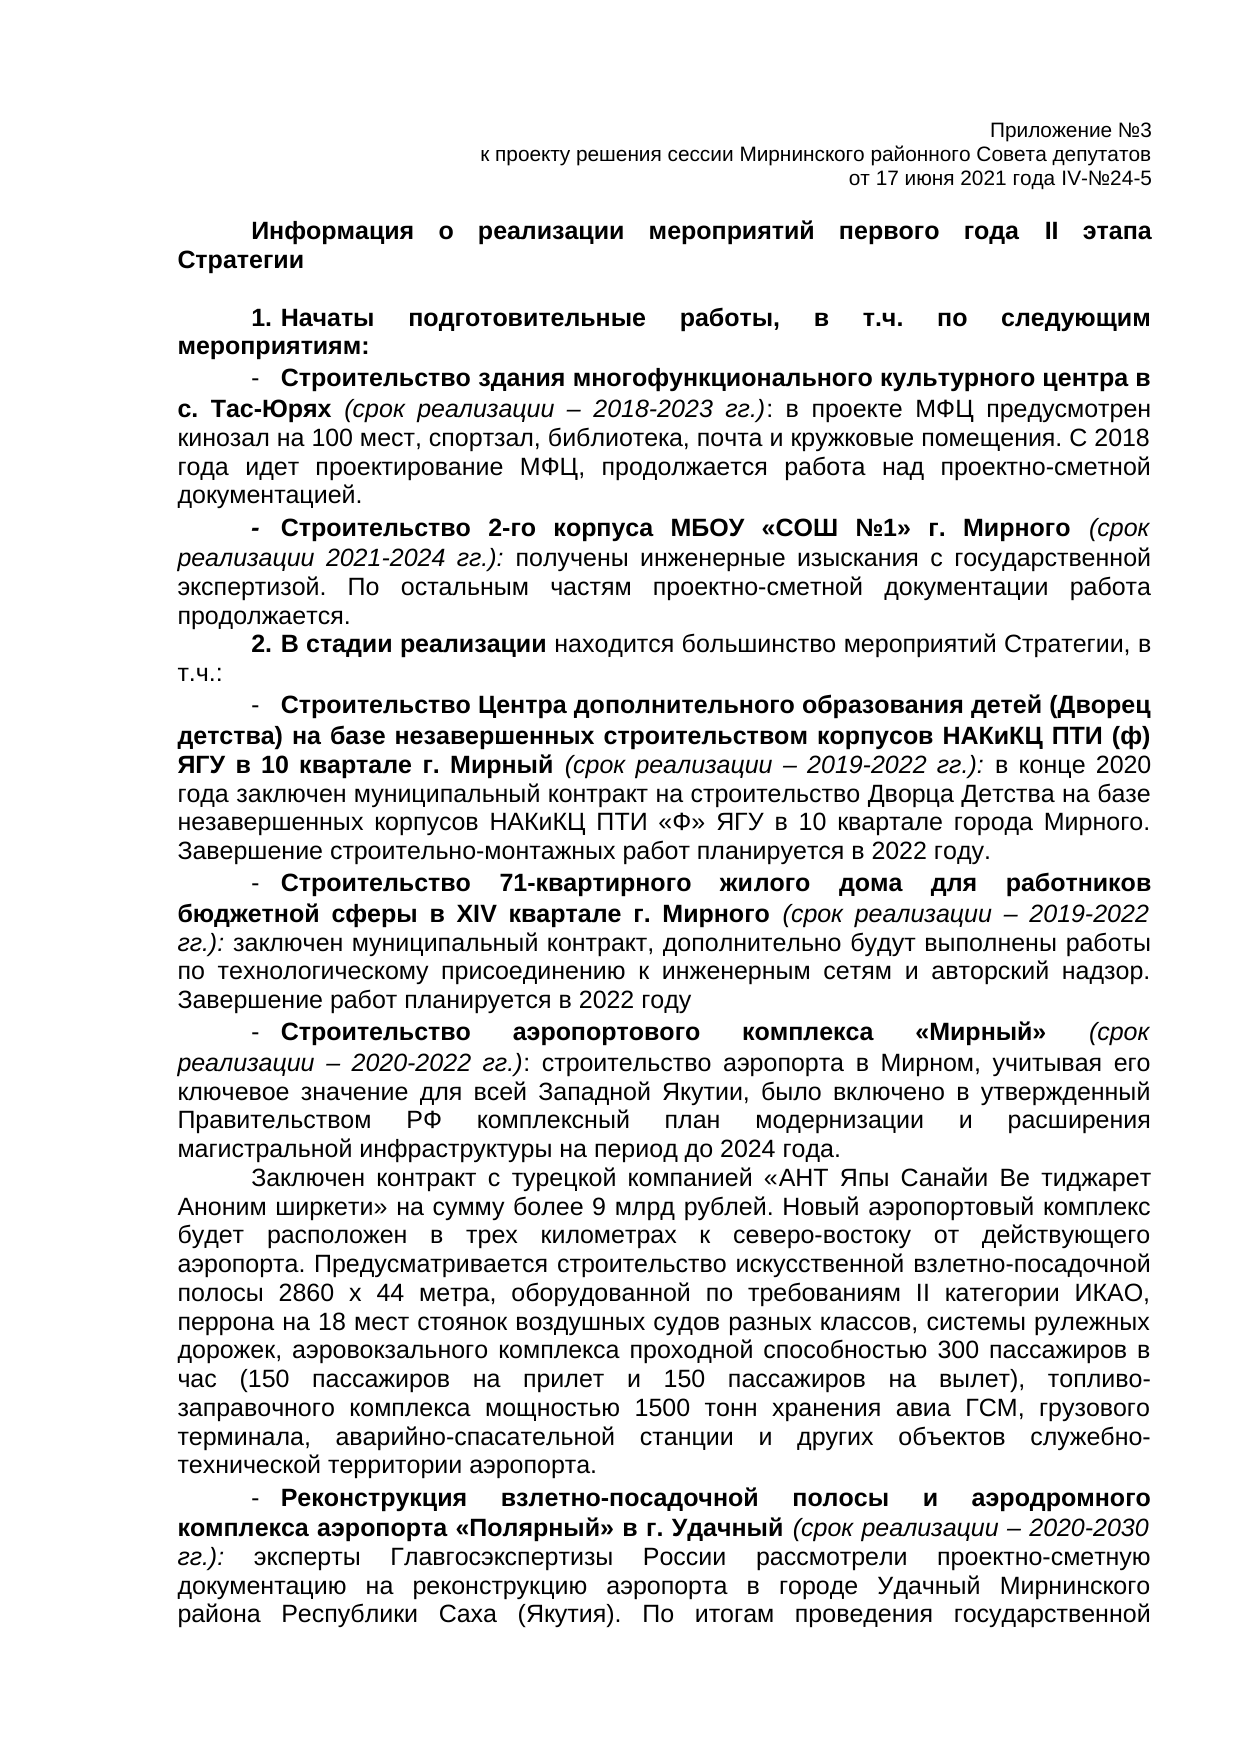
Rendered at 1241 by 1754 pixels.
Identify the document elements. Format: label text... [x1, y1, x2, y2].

text от 17 июня 2021 года IV-№24-5 [177, 166, 1152, 190]
list Начаты подготовительные работы, в т.ч. по следующим мероприятиям: [177, 303, 1152, 360]
list В стадии реализации находится большинство мероприятий Стратегии, в т.ч.: [177, 629, 1152, 687]
text к проекту решения сессии Мирнинского районного Совета депутатов [177, 142, 1152, 166]
text Информация о реализации мероприятий первого года II этапа Стратегии [177, 216, 1152, 274]
list Строительство 71-квартирного жилого дома для работников бюджетной сферы в XIV квартале г. Мирного (срок реализации – 2019-2022 гг.): заключен муниципальный контракт, дополнительно будут выполнены работы по технологическому присоединению к инженерным сетям и авторский надзор. Завершение работ планируется в 2022 году [177, 865, 1152, 1014]
list Строительство здания многофункционального культурного центра в с. Тас-Юрях (срок реализации – 2018-2023 гг.): в проекте МФЦ предусмотрен кинозал на 100 мест, спортзал, библиотека, почта и кружковые помещения. С 2018 года идет проектирование МФЦ, продолжается работа над проектно-сметной документацией. [177, 360, 1152, 509]
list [177, 1479, 1152, 1628]
list Строительство Центра дополнительного образования детей (Дворец детства) на базе незавершенных строительством корпусов НАКиКЦ ПТИ (ф) ЯГУ в 10 квартале г. Мирный (срок реализации – 2019-2022 гг.): в конце 2020 года заключен муниципальный контракт на строительство Дворца Детства на базе незавершенных корпусов НАКиКЦ ПТИ «Ф» ЯГУ в 10 квартале города Мирного. Завершение строительно-монтажных работ планируется в 2022 году. [177, 687, 1152, 865]
text Заключен контракт с турецкой компанией «АНТ Япы Санайи Ве тиджарет Аноним ширкети» на сумму более 9 млрд рублей. Новый аэропортовый комплекс будет расположен в трех километрах к северо-востоку от действующего аэропорта. Предусматривается строительство искусственной взлетно-посадочной полосы 2860 х 44 метра, оборудованной по требованиям II категории ИКАО, перрона на 18 мест стоянок воздушных судов разных классов, системы рулежных дорожек, аэровокзального комплекса проходной способностью 300 пассажиров в час (150 пассажиров на прилет и 150 пассажиров на вылет), топливо-заправочного комплекса мощностью 1500 тонн хранения авиа ГСМ, грузового терминала, аварийно-спасательной станции и других объектов служебно-технической территории аэропорта. [177, 1163, 1152, 1479]
list Строительство 2-го корпуса МБОУ «СОШ №1» г. Мирного (срок реализации 2021-2024 гг.): получены инженерные изыскания с государственной экспертизой. По остальным частям проектно-сметной документации работа продолжается. [177, 509, 1152, 629]
list Строительство аэропортового комплекса «Мирный» (срок реализации – 2020-2022 гг.): строительство аэропорта в Мирном, учитывая его ключевое значение для всей Западной Якутии, было включено в утвержденный Правительством РФ комплексный план модернизации и расширения магистральной инфраструктуры на период до 2024 года. [177, 1014, 1152, 1163]
text Приложение №3 [177, 118, 1152, 142]
